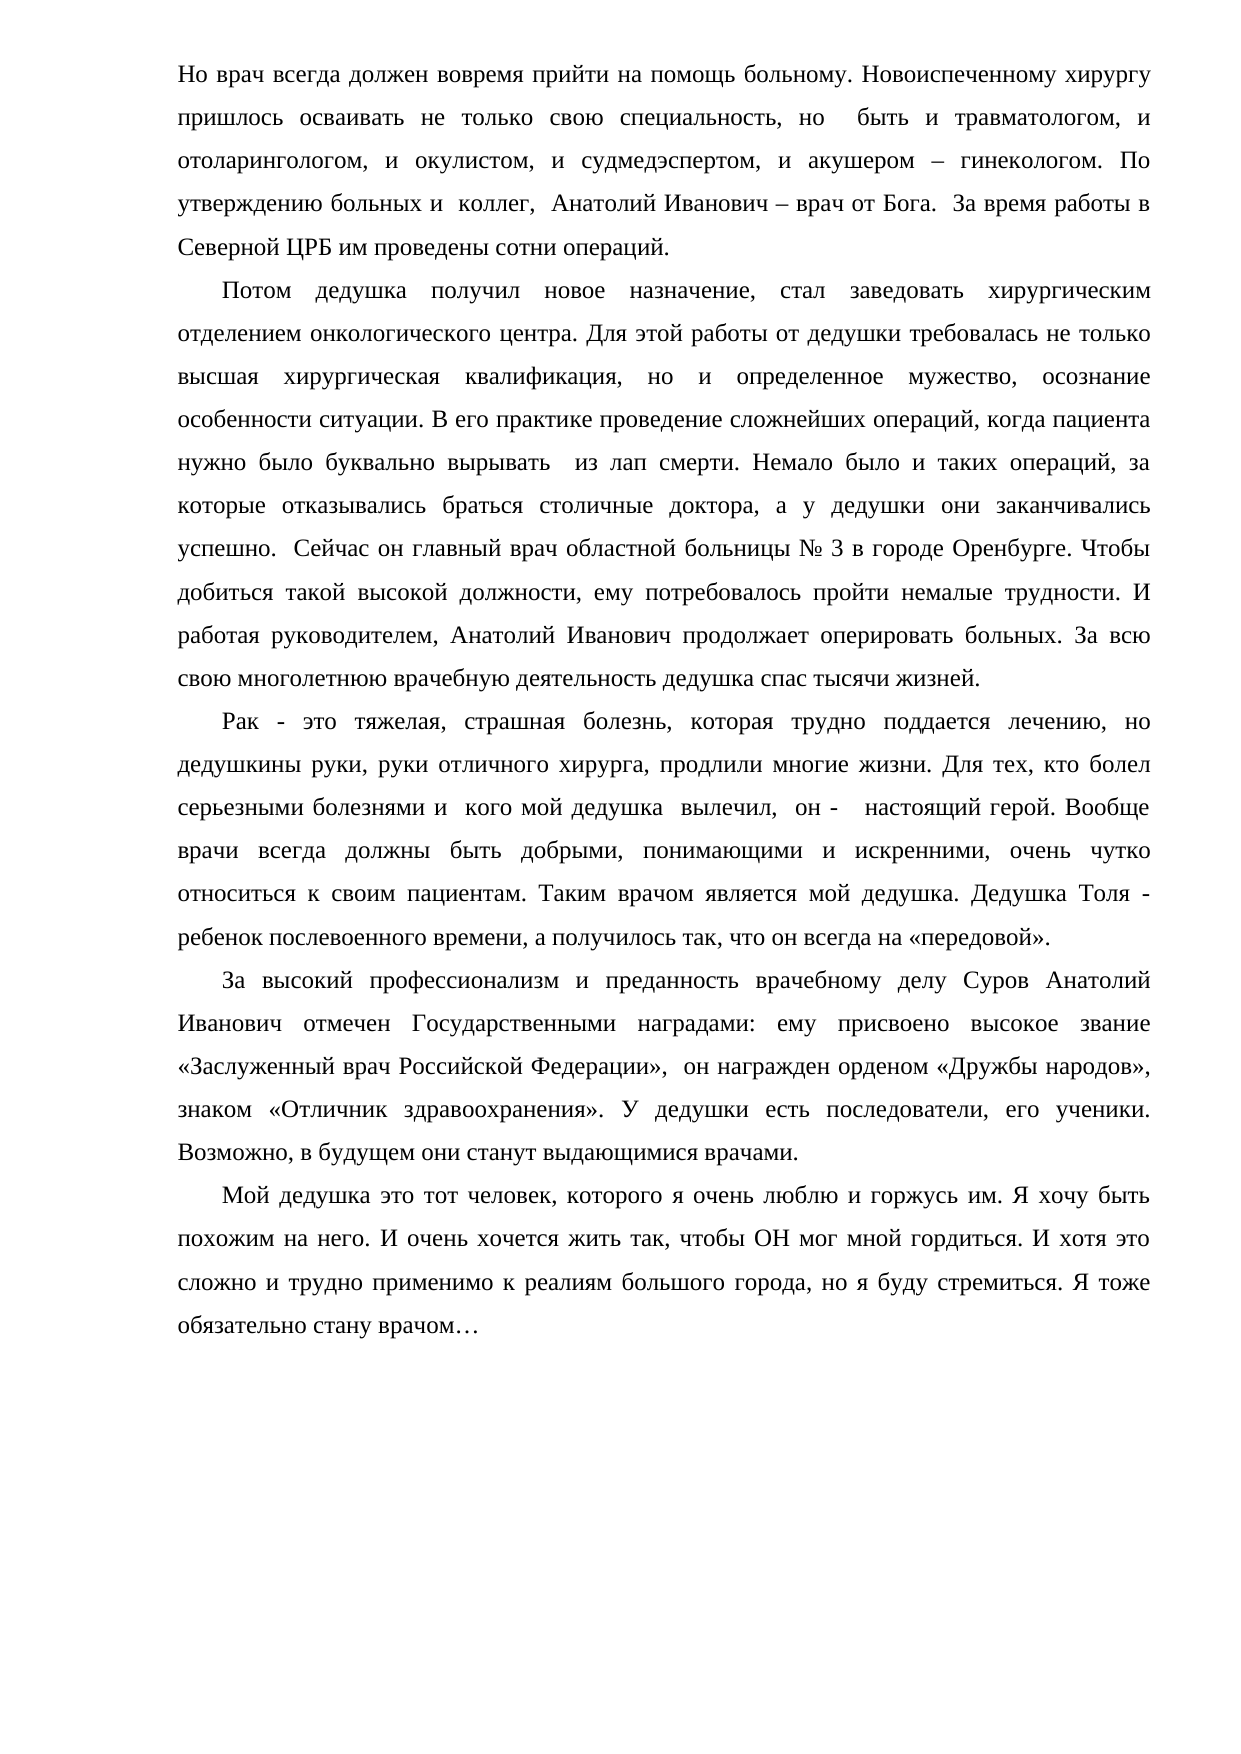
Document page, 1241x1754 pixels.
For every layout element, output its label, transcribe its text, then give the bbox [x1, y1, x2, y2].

text Рак - это тяжелая, страшная болезнь, которая трудно поддается лечению, но дедушкины руки, руки отличного хирурга, продлили многие жизни. Для тех, кто болел серьезными болезнями и кого мой дедушка вылечил, он - настоящий герой. Вообще врачи всегда должны быть добрыми, понимающими и искренними, очень чутко относиться к своим пациентам. Таким врачом является мой дедушка. Дедушка Толя - ребенок послевоенного времени, а получилось так, что он всегда на «передовой». [177, 706, 1152, 950]
text Мой дедушка это тот человек, которого я очень люблю и горжусь им. Я хочу быть похожим на него. И очень хочется жить так, чтобы ОН мог мной гордиться. И хотя это сложно и трудно применимо к реалиям большого города, но я буду стремиться. Я тоже обязательно стану врачом… [177, 1180, 1152, 1338]
text Потом дедушка получил новое назначение, стал заведовать хирургическим отделением онкологического центра. Для этой работы от дедушки требовалась не только высшая хирургическая квалификация, но и определенное мужество, осознание особенности ситуации. В его практике проведение сложнейших операций, когда пациента нужно было буквально вырывать из лап смерти. Немало было и таких операций, за которые отказывались браться столичные доктора, а у дедушки они заканчивались успешно. Сейчас он главный врач областной больницы № 3 в городе Оренбурге. Чтобы добиться такой высокой должности, ему потребовалось пройти немалые трудности. И работая руководителем, Анатолий Иванович продолжает оперировать больных. За всю свою многолетнюю врачебную деятельность дедушка спас тысячи жизней. [177, 275, 1152, 692]
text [177, 59, 1152, 260]
text За высокий профессионализм и преданность врачебному делу Суров Анатолий Иванович отмечен Государственными наградами: ему присвоено высокое звание «Заслуженный врач Российской Федерации», он награжден орденом «Дружбы народов», знаком «Отличник здравоохранения». У дедушки есть последователи, его ученики. Возможно, в будущем они станут выдающимися врачами. [177, 965, 1152, 1166]
